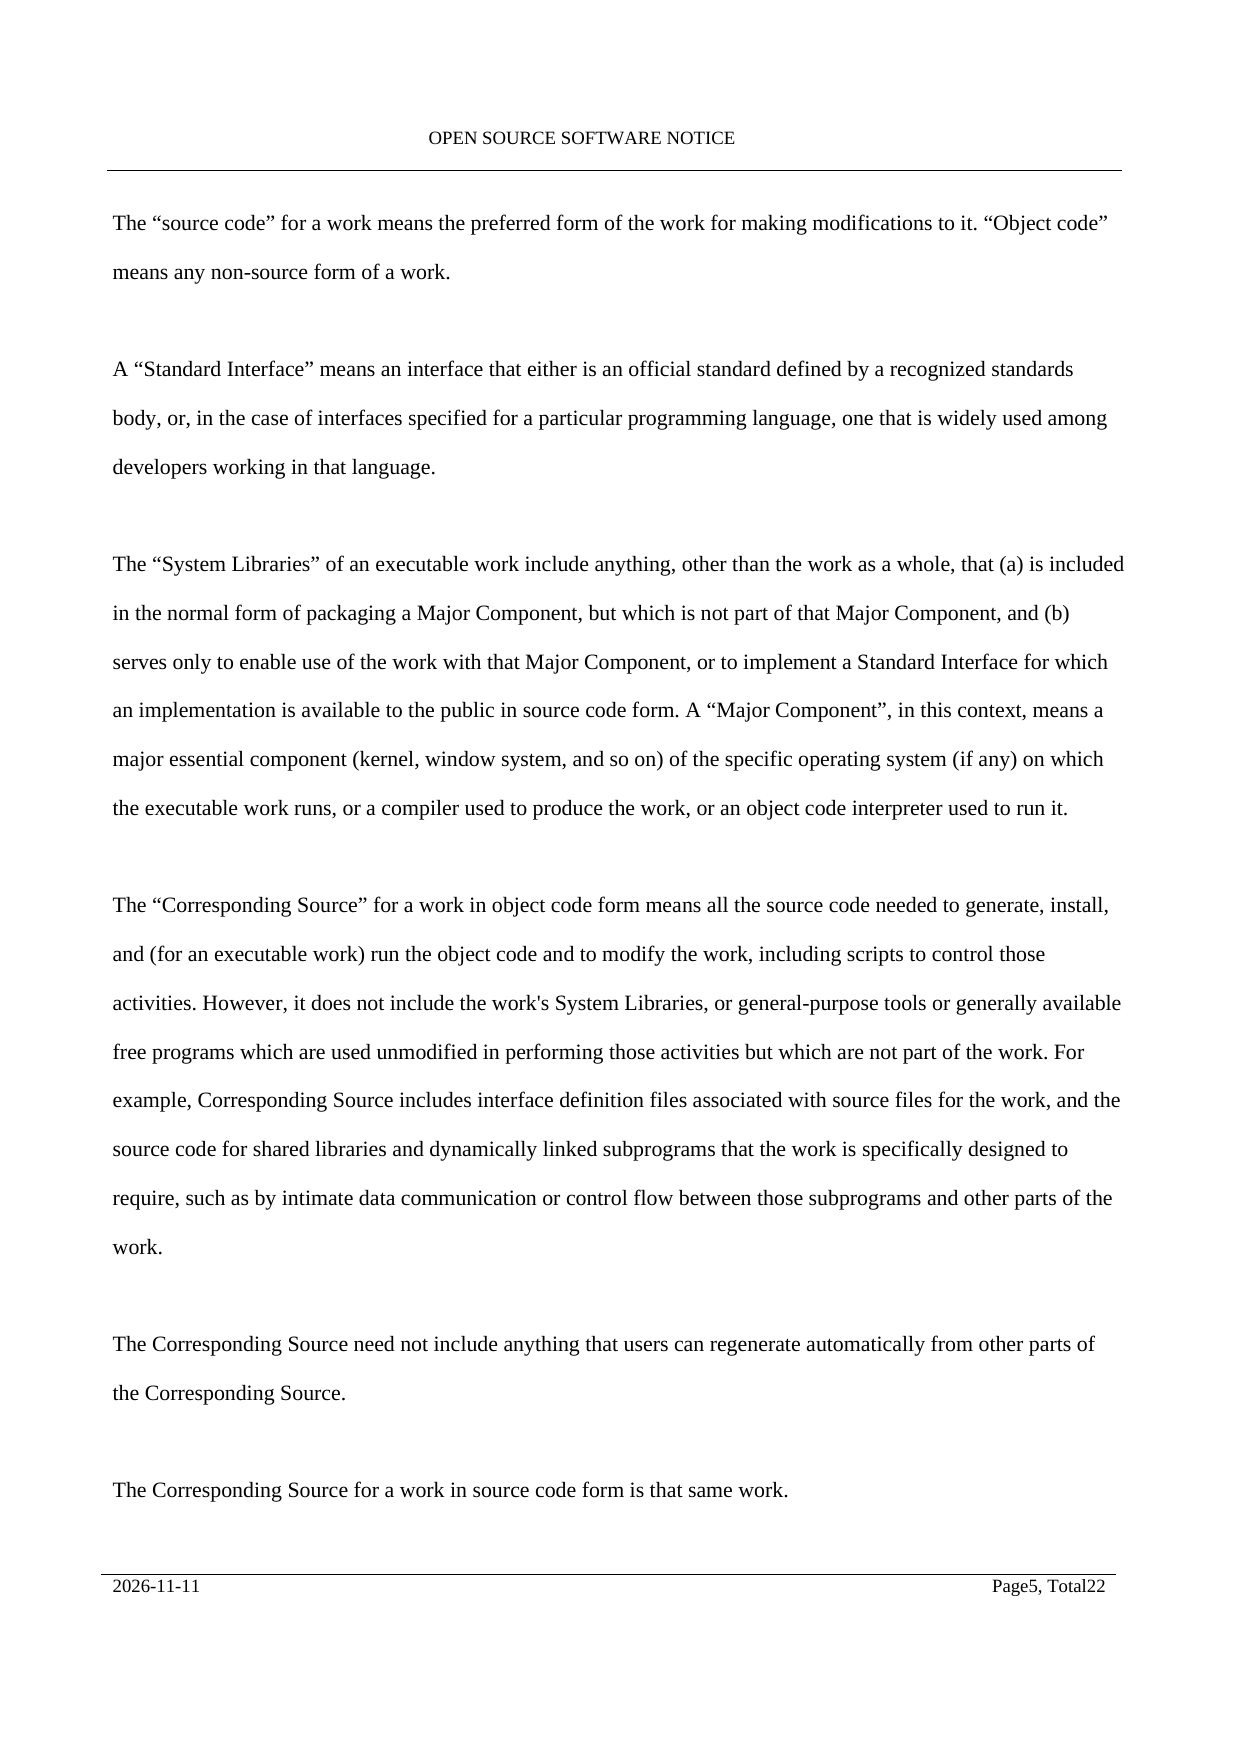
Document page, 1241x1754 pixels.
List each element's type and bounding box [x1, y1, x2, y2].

text [112, 206, 1128, 1506]
